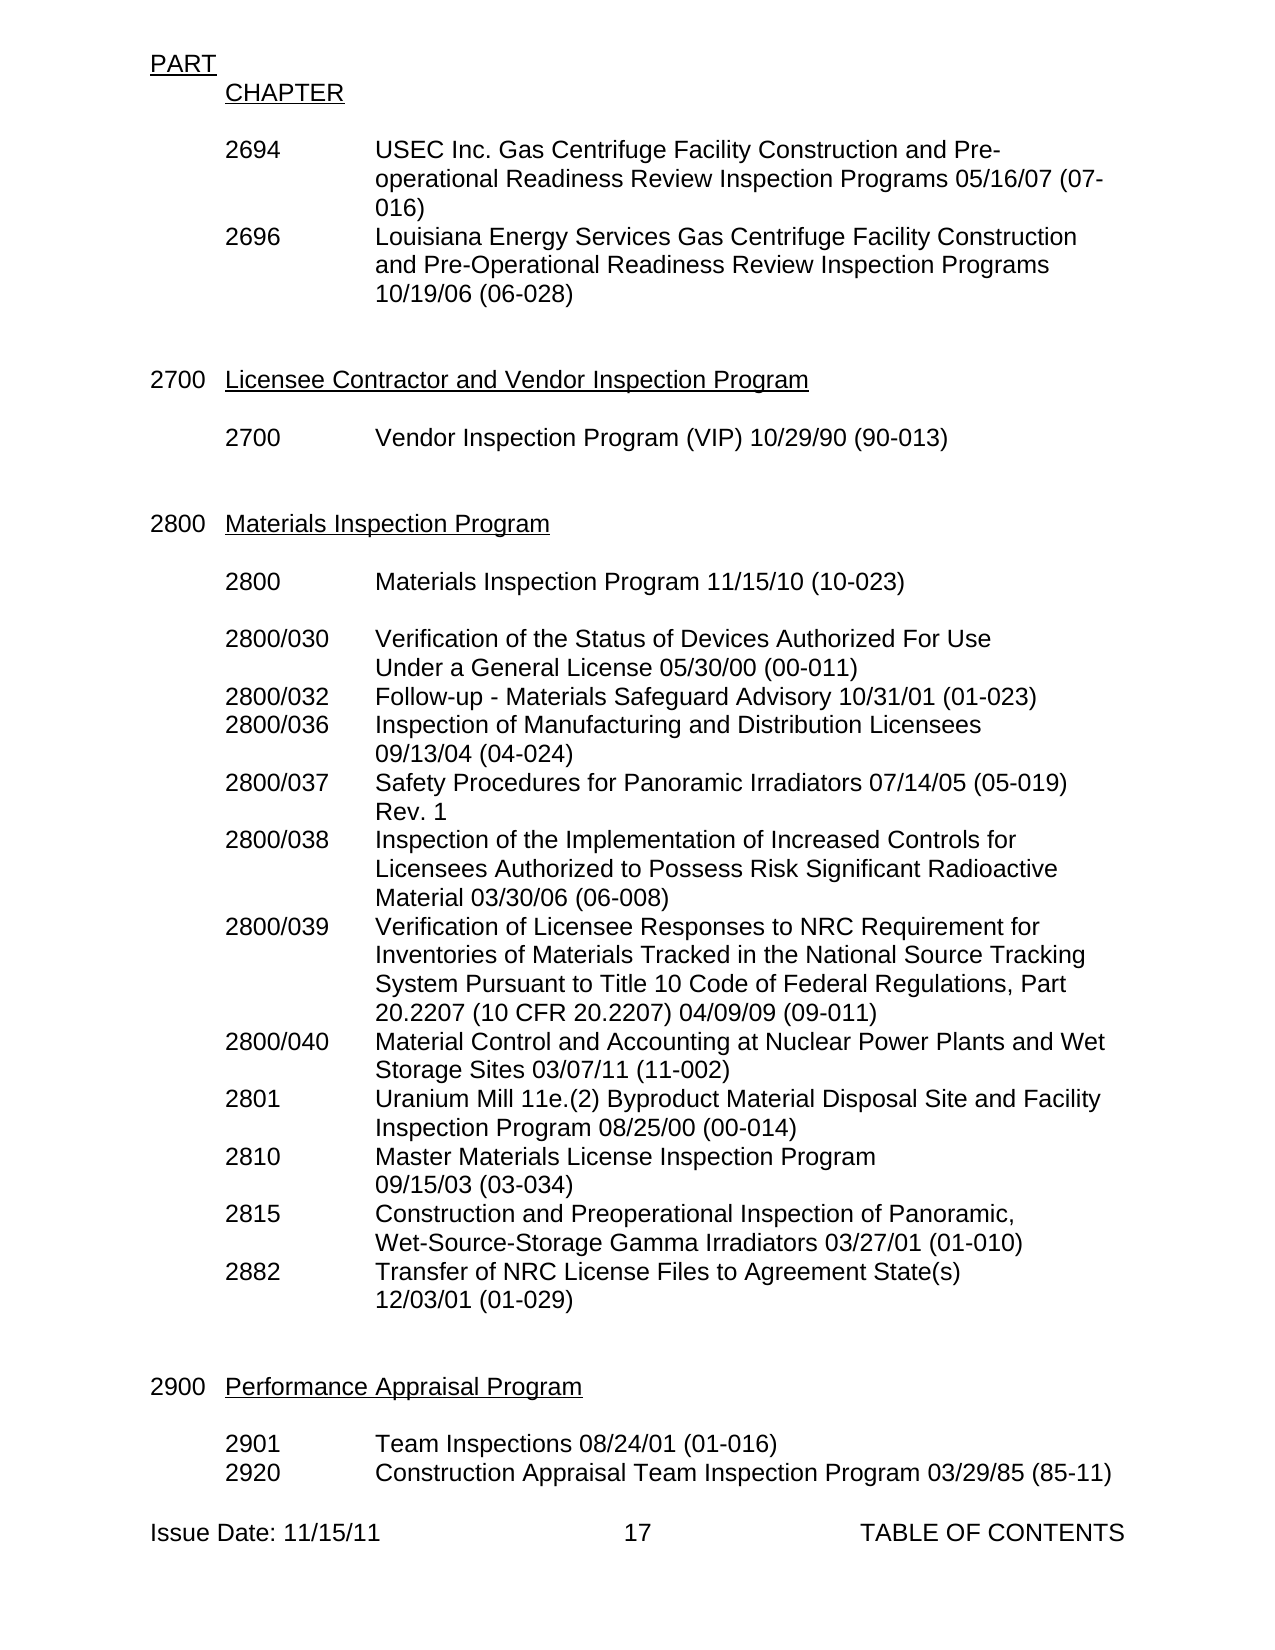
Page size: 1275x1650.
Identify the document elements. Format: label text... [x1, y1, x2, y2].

text 2800/039 Verification of Licensee Responses to NRC Requirement for Inventories of Materials Tracked in the National Source Tracking System Pursuant to Title 10 Code of Federal Regulations, Part 20.2207 (10 CFR 20.2207) 04/09/09 (09-011) [150, 912, 1125, 1027]
text 2920 Construction Appraisal Team Inspection Program 03/29/85 (85-11) [150, 1458, 1125, 1487]
text 2800/038 Inspection of the Implementation of Increased Controls for Licensees Authorized to Possess Risk Significant Radioactive Material 03/30/06 (06-008) [150, 825, 1125, 912]
text Rev. 1 [150, 797, 1125, 825]
text 09/13/04 (04-024) [150, 739, 1125, 768]
text 2800/040 Material Control and Accounting at Nuclear Power Plants and Wet Storage Sites 03/07/11 (11-002) [225, 1027, 1125, 1084]
text 2800 Materials Inspection Program [150, 509, 1125, 538]
text 2800/036 Inspection of Manufacturing and Distribution Licensees [150, 710, 1125, 739]
text 2810 Master Materials License Inspection Program [150, 1142, 1125, 1170]
text 09/15/03 (03-034) [150, 1170, 1125, 1199]
text Wet-Source-Storage Gamma Irradiators 03/27/01 (01-010) [150, 1228, 1125, 1257]
text 2800/032 Follow-up - Materials Safeguard Advisory 10/31/01 (01-023) [150, 682, 1125, 710]
text 2900 Performance Appraisal Program [150, 1372, 1125, 1400]
text 2882 Transfer of NRC License Files to [150, 1257, 1125, 1285]
text 2700 Vendor Inspection Program (VIP) 10/29/90 (90-013) [150, 423, 1125, 452]
text 2901 Team Inspections 08/24/01 (01-016) [225, 1429, 1125, 1458]
text 2800/030 Verification of the Status of Devices Authorized For Use [150, 624, 1125, 653]
text 2700 Licensee Contractor and Vendor Inspection Program [150, 365, 1125, 394]
text 12/03/01 (01-029) [150, 1285, 1125, 1314]
text 2801 Uranium Mill 11e.(2) Byproduct Material Disposal Site and Facility Inspection Program 08/25/00 (00-014) [150, 1084, 1125, 1142]
text 2696 Energy Services Gas Centrifuge Facility Construction and Pre-Operational Readiness Review Inspection Programs 10/19/06 (06-028) [150, 222, 1125, 308]
text 2800 Materials Inspection Program 11/15/10 (10-023) [150, 567, 1125, 595]
text 2815 Construction and Preoperational Inspection of Panoramic, [150, 1199, 1125, 1228]
text 2800/037 Safety Procedures for Panoramic Irradiators 07/14/05 (05-019) [150, 768, 1125, 797]
text Under a General License 05/30/00 (00-011) [150, 653, 1125, 682]
text 2694 USEC Inc. Gas Centrifuge Facility Construction and Pre-operational Readiness Review Inspection Programs 05/16/07 (07-016) [150, 135, 1125, 222]
